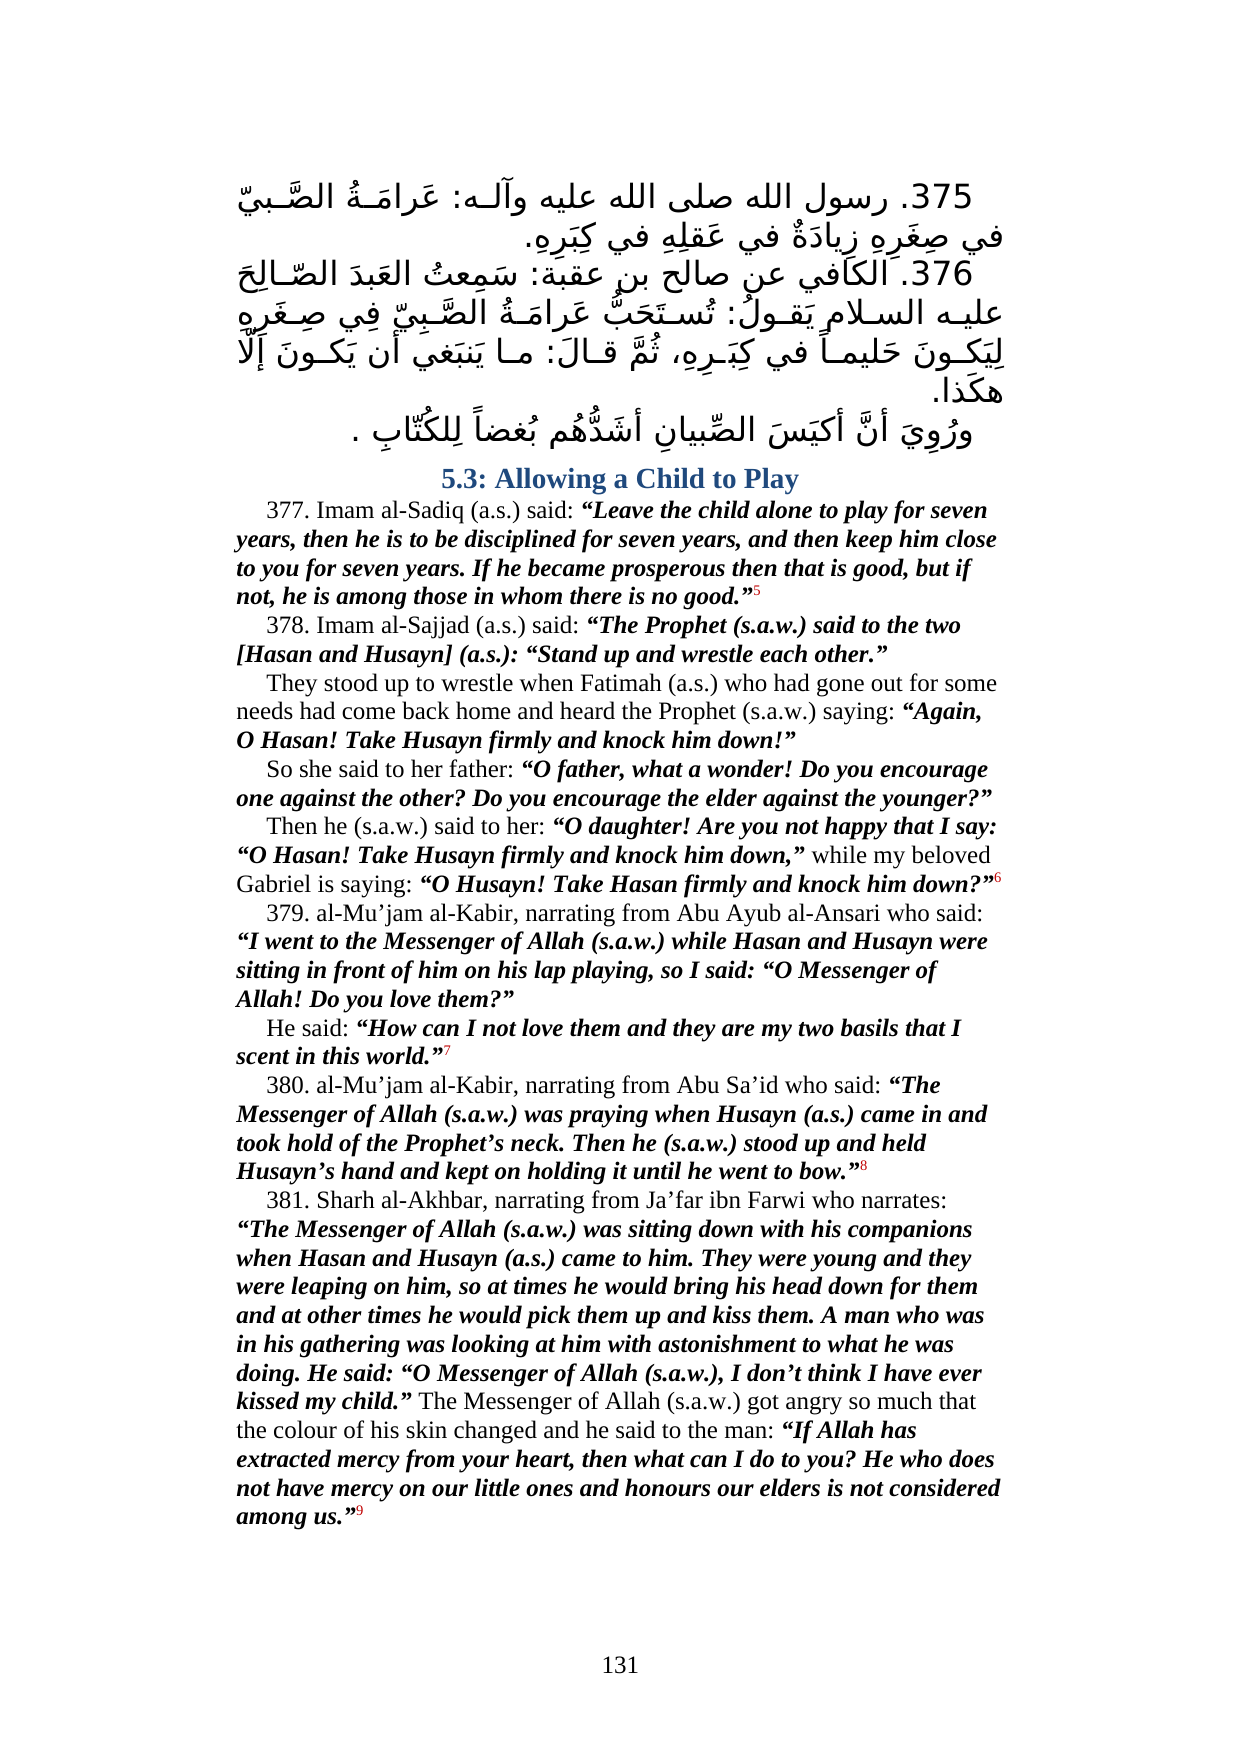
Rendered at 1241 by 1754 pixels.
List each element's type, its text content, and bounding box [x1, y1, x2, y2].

text ورُوِيَ أنَّ أكيَسَ الصِّبيانِ أشَدُّهُم بُغضاً لِلكُتّابِ‏ . [236, 410, 1004, 449]
text 376. الكافي عن صالح بن عقبة: سَمِعتُ العَبدَ الصّالِحَ عليه السلام يَقولُ: تُستَحَبُّ عَرامَةُ الصَّبِيّ فِي صِغَرِهِ لِيَكونَ حَليماً في كِبَرِهِ، ثُمَّ قالَ: ما يَنبَغي أن يَكونَ إلّا هكَذا. [236, 255, 1004, 410]
text 381. Sharh al-Akhbar, narrating from Ja’far ibn Farwi who narrates: “The Messenger of Allah (s.a.w.) was sitting down with his companions when Hasan and Husayn (a.s.) came to him. They were young and they were leaping on him, so at times he would bring his head down for them and at other times he would pick them up and kiss them. A man who was in his gathering was looking at him with astonishment to what he was doing. He said: “O Messenger of Allah (s.a.w.), I don’t think I have ever kissed my child.” The Messenger of Allah (s.a.w.) got angry so much that the colour of his skin changed and he said to the man: “If Allah has extracted mercy from your heart, then what can I do to you? He who does not have mercy on our little ones and honours our elders is not considered among us.”9 [236, 1185, 1004, 1530]
subtitle 5.3: Allowing a Child to Play [236, 462, 1004, 495]
text 379. al-Mu’jam al-Kabir, narrating from Abu Ayub al-Ansari who said: “I went to the Messenger of Allah (s.a.w.) while Hasan and Husayn were sitting in front of him on his lap playing, so I said: “O Messenger of Allah! Do you love them?” [236, 898, 1004, 1013]
text 377. Imam al-Sadiq (a.s.) said: “Leave the child alone to play for seven years, then he is to be disciplined for seven years, and then keep him close to you for seven years. If he became prosperous then that is good, but if not, he is among those in whom there is no good.”5 [236, 495, 1004, 610]
text Then he (s.a.w.) said to her: “O daughter! Are you not happy that I say: “O Hasan! Take Husayn firmly and knock him down,” while my beloved Gabriel is saying: “O Husayn! Take Hasan firmly and knock him down?”6 [236, 811, 1004, 898]
text So she said to her father: “O father, what a wonder! Do you encourage one against the other? Do you encourage the elder against the younger?” [236, 754, 1004, 811]
text 378. Imam al-Sajjad (a.s.) said: “The Prophet (s.a.w.) said to the two [Hasan and Husayn] (a.s.): “Stand up and wrestle each other.” [236, 610, 1004, 668]
text 375. رسول الله صلى الله عليه وآله: عَرامَةُ الصَّبيّ في صِغَرِهِ زِيادَةٌ في عَقلِهِ في كِبَرِهِ. [236, 177, 1004, 255]
text He said: “How can I not love them and they are my two basils that I scent in this world.”7 [236, 1013, 1004, 1070]
text They stood up to wrestle when Fatimah (a.s.) who had gone out for some needs had come back home and heard the Prophet (s.a.w.) saying: “Again, O Hasan! Take Husayn firmly and knock him down!” [236, 668, 1004, 754]
text 380. al-Mu’jam al-Kabir, narrating from Abu Sa’id who said: “The Messenger of Allah (s.a.w.) was praying when Husayn (a.s.) came in and took hold of the Prophet’s neck. Then he (s.a.w.) stood up and held Husayn’s hand and kept on holding it until he went to bow.”8 [236, 1070, 1004, 1185]
